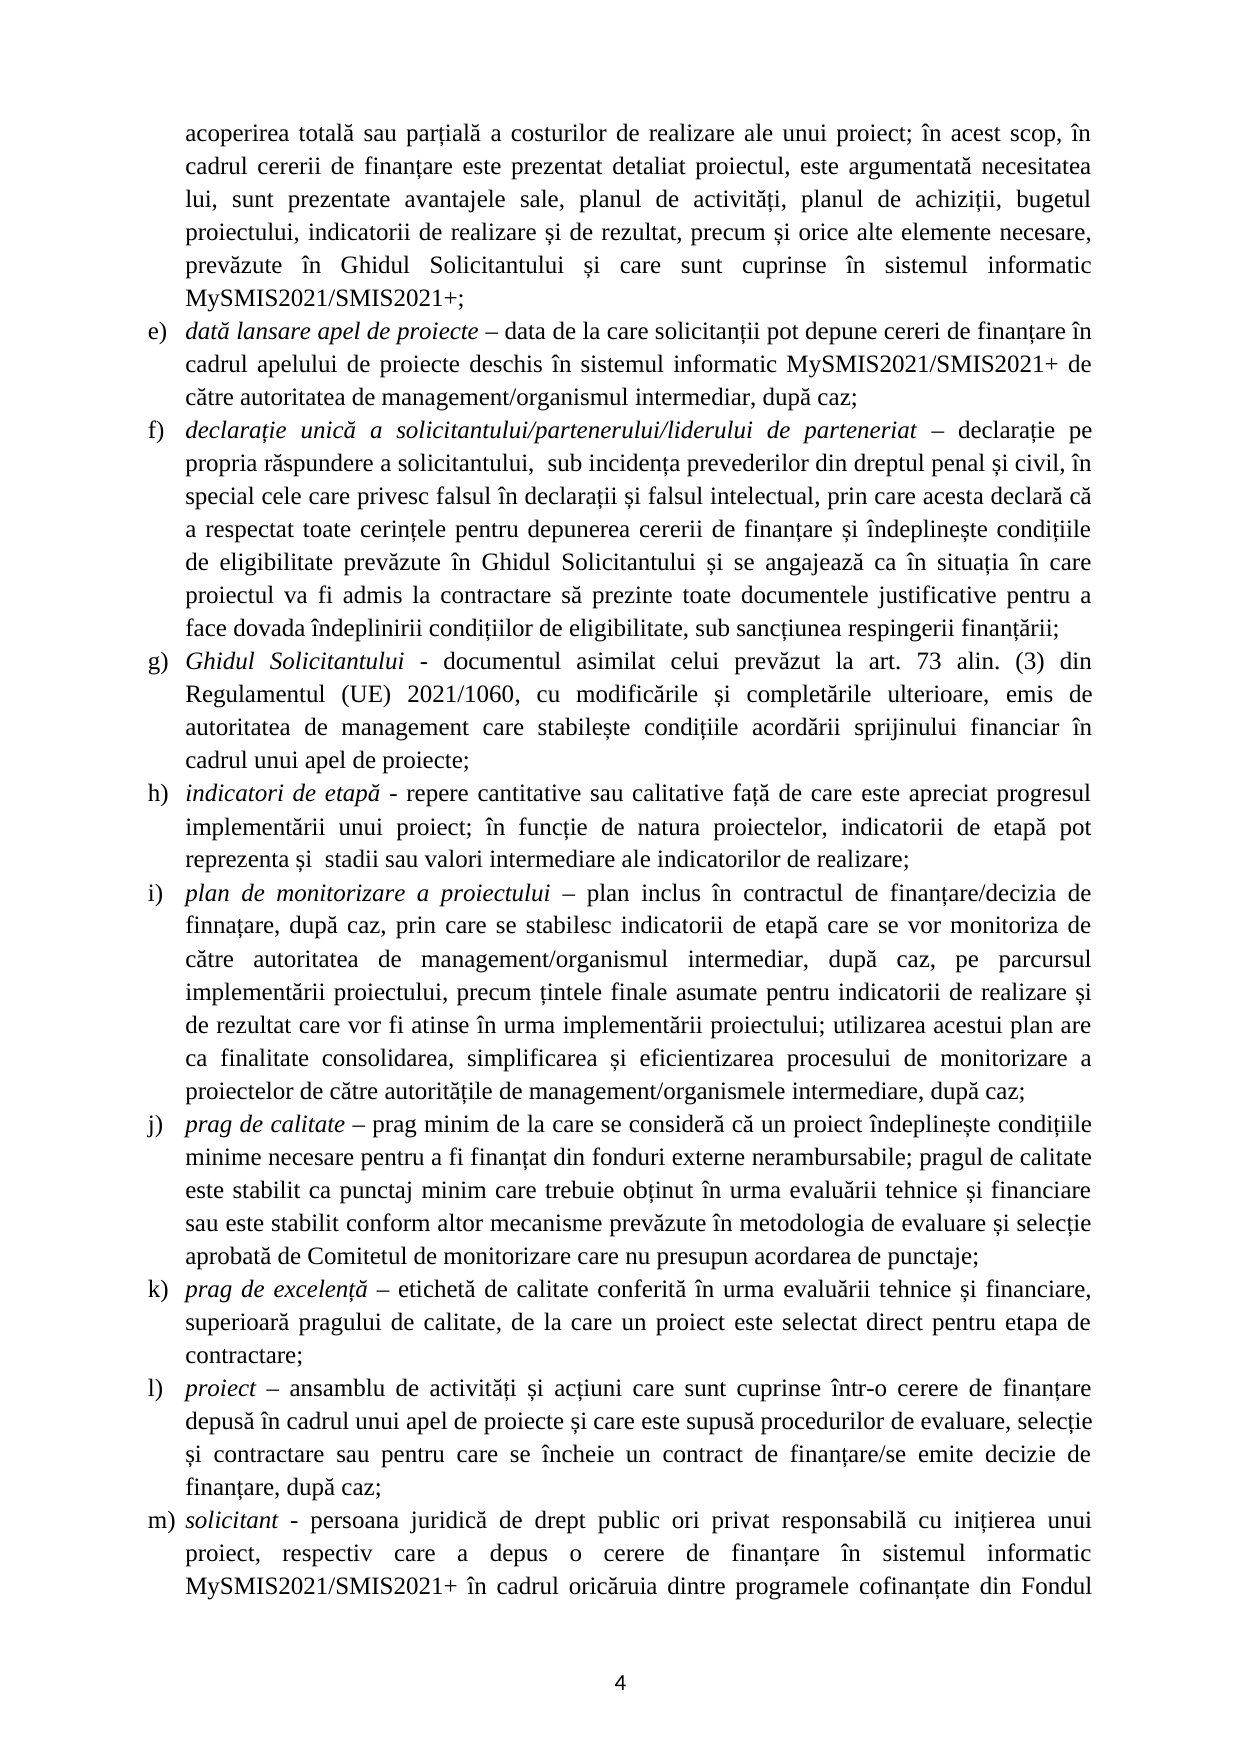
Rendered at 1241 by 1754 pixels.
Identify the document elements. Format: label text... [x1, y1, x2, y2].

list declarație unică a solicitantului/partenerului/liderului de parteneriat – declarație pe propria răspundere a solicitantului, sub incidența prevederilor din dreptul penal și civil, în special cele care privesc falsul în declarații și falsul intelectual, prin care acesta declară că a respectat toate cerințele pentru depunerea cererii de finanțare și îndeplinește condițiile de eligibilitate prevăzute în Ghidul Solicitantului și se angajează ca în situația în care proiectul va fi admis la contractare să prezinte toate documentele justificative pentru a face dovada îndeplinirii condițiilor de eligibilitate, sub sancțiunea respingerii finanțării; [148, 415, 1093, 642]
list dată lansare apel de proiecte – data de la care solicitanții pot depune cereri de finanțare în cadrul apelului de proiecte deschis în sistemul informatic MySMIS2021/SMIS2021+ de către autoritatea de management/organismul intermediar, după caz; [148, 316, 1093, 411]
list indicatori de etapă - repere cantitative sau calitative față de care este apreciat progresul implementării unui proiect; în funcție de natura proiectelor, indicatorii de etapă pot reprezenta și stadii sau valori intermediare ale indicatorilor de realizare; [148, 778, 1093, 873]
list prag de excelență – etichetă de calitate conferită în urma evaluării tehnice și financiare, superioară pragului de calitate, de la care un proiect este selectat direct pentru etapa de contractare; [148, 1274, 1093, 1369]
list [148, 1505, 1093, 1600]
list Ghidul Solicitantului - documentul asimilat celui prevăzut la art. 73 alin. (3) din Regulamentul (UE) 2021/1060, cu modificările și completările ulterioare, emis de autoritatea de management care stabilește condițiile acordării sprijinului financiar în cadrul unui apel de proiecte; [148, 646, 1093, 774]
list prag de calitate – prag minim de la care se consideră că un proiect îndeplinește condițiile minime necesare pentru a fi finanțat din fonduri externe nerambursabile; pragul de calitate este stabilit ca punctaj minim care trebuie obținut în urma evaluării tehnice și financiare sau este stabilit conform altor mecanisme prevăzute în metodologia de evaluare și selecție aprobată de Comitetul de monitorizare care nu presupun acordarea de punctaje; [148, 1109, 1093, 1269]
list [148, 118, 1093, 312]
list proiect – ansamblu de activități și acțiuni care sunt cuprinse într-o cerere de finanțare depusă în cadrul unui apel de proiecte și care este supusă procedurilor de evaluare, selecție și contractare sau pentru care se încheie un contract de finanțare/se emite decizie de finanțare, după caz; [148, 1373, 1093, 1501]
list plan de monitorizare a proiectului – plan inclus în contractul de finanțare/decizia de finnațare, după caz, prin care se stabilesc indicatorii de etapă care se vor monitoriza de către autoritatea de management/organismul intermediar, după caz, pe parcursul implementării proiectului, precum țintele finale asumate pentru indicatorii de realizare și de rezultat care vor fi atinse în urma implementării proiectului; utilizarea acestui plan are ca finalitate consolidarea, simplificarea și eficientizarea procesului de monitorizare a proiectelor de către autoritățile de management/organismele intermediare, după caz; [148, 878, 1093, 1104]
